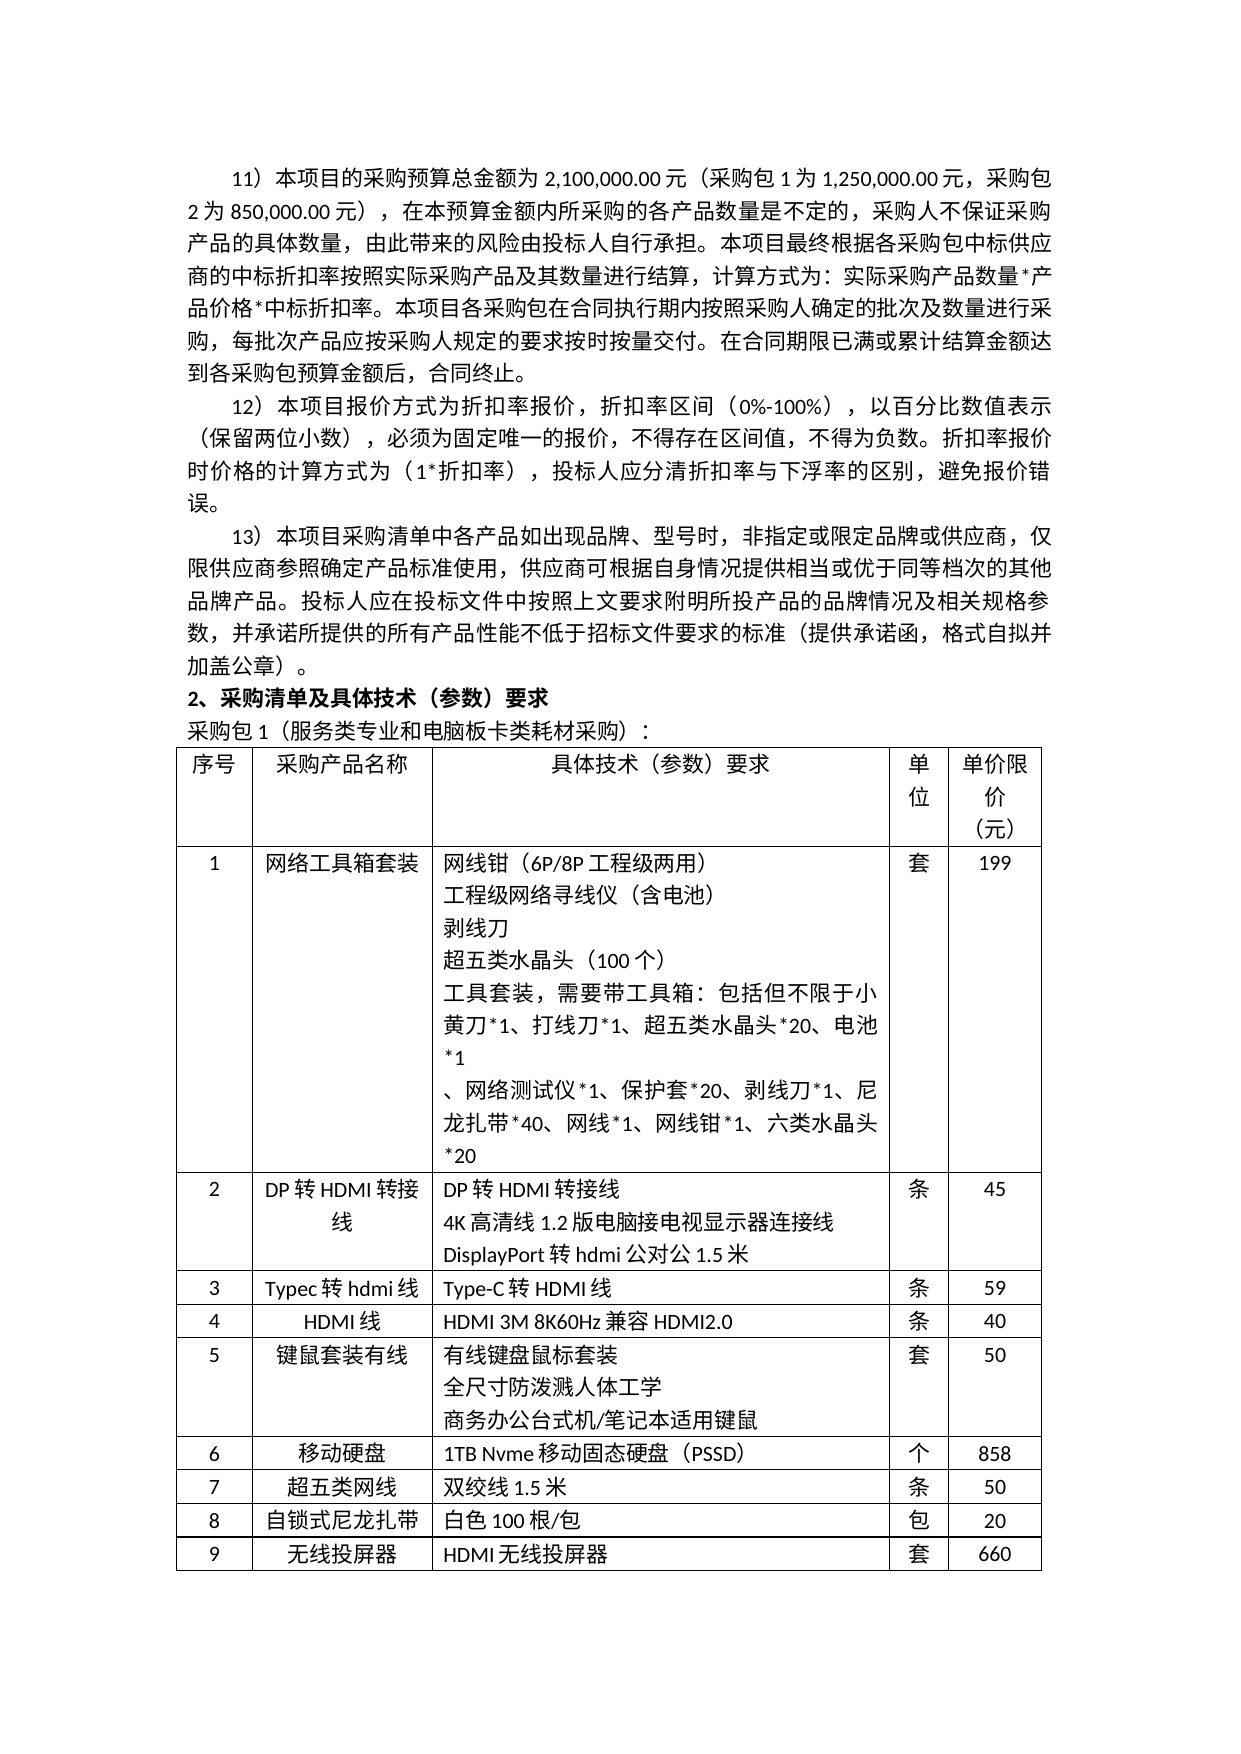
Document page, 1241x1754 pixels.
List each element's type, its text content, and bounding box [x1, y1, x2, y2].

table_cell 网线钳（6P/8P工程级两用） 工程级网络寻线仪（含电池） 剥线刀 超五类水晶头（100个） 工具套装，需要带工具箱：包括但不限于小黄刀*1、打线刀*1、超五类水晶头*20、电池*1 、网络测试仪*1、保护套*20、剥线刀*1、尼龙扎带*40、网线*1、网线钳*1、六类水晶头*20 [433, 847, 889, 1172]
table_cell 199 [949, 847, 1041, 1172]
table_cell DP转HDMI转接线 4K高清线1.2版电脑接电视显示器连接线 DisplayPort转hdmi公对公1.5米 [433, 1173, 889, 1270]
text 采购包1（服务类专业和电脑板卡类耗材采购）： [187, 714, 1053, 747]
table_cell Typec转hdmi线 [253, 1271, 432, 1304]
table_cell 59 [949, 1271, 1041, 1304]
table_cell 6 [177, 1437, 252, 1469]
table_cell 9 [177, 1538, 252, 1570]
table_cell 5 [177, 1338, 252, 1436]
table_header 单位 [890, 748, 948, 846]
table_cell 包 [890, 1504, 948, 1536]
table_cell 1TB Nvme移动固态硬盘（PSSD） [433, 1437, 889, 1469]
table_cell Type-C转HDMI线 [433, 1271, 889, 1304]
text 2、采购清单及具体技术（参数）要求 [187, 682, 1053, 714]
table_cell 无线投屏器 [253, 1538, 432, 1570]
table_header 序号 [177, 748, 252, 846]
table_cell DP转HDMI转接线 [253, 1173, 432, 1270]
table_cell 3 [177, 1271, 252, 1304]
table_cell 键鼠套装有线 [253, 1338, 432, 1436]
table_header 单价限价（元） [949, 748, 1041, 846]
table_cell 1 [177, 847, 252, 1172]
table_cell 条 [890, 1305, 948, 1337]
table_cell 2 [177, 1173, 252, 1270]
table_cell 20 [949, 1504, 1041, 1536]
table_cell 50 [949, 1470, 1041, 1503]
table_cell 网络工具箱套装 [253, 847, 432, 1172]
table_cell HDMI线 [253, 1305, 432, 1337]
table_header 采购产品名称 [253, 748, 432, 846]
table_cell HDMI 3M 8K60Hz兼容HDMI2.0 [433, 1305, 889, 1337]
table_header 具体技术（参数）要求 [433, 748, 889, 846]
table_cell 移动硬盘 [253, 1437, 432, 1469]
table_cell 自锁式尼龙扎带 [253, 1504, 432, 1536]
table_cell 40 [949, 1305, 1041, 1337]
table_cell 条 [890, 1173, 948, 1270]
table_cell 条 [890, 1271, 948, 1304]
table_cell 45 [949, 1173, 1041, 1270]
table_cell 858 [949, 1437, 1041, 1469]
table_cell 白色100根/包 [433, 1504, 889, 1536]
text 13）本项目采购清单中各产品如出现品牌、型号时，非指定或限定品牌或供应商，仅限供应商参照确定产品标准使用，供应商可根据自身情况提供相当或优于同等档次的其他品牌产品。投标人应在投标文件中按照上文要求附明所投产品的品牌情况及相关规格参数，并承诺所提供的所有产品性能不低于招标文件要求的标准（提供承诺函，格式自拟并加盖公章）。 [187, 519, 1053, 682]
table_cell 双绞线1.5米 [433, 1470, 889, 1503]
table_cell 超五类网线 [253, 1470, 432, 1503]
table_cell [433, 1538, 889, 1570]
text 12）本项目报价方式为折扣率报价，折扣率区间（0%-100%），以百分比数值表示（保留两位小数），必须为固定唯一的报价，不得存在区间值，不得为负数。折扣率报价时价格的计算方式为（1*折扣率），投标人应分清折扣率与下浮率的区别，避免报价错误。 [187, 389, 1053, 519]
table_cell 4 [177, 1305, 252, 1337]
table_cell 条 [890, 1470, 948, 1503]
table_cell 个 [890, 1437, 948, 1469]
table_cell 套 [890, 1538, 948, 1570]
table_cell 8 [177, 1504, 252, 1536]
table_cell 50 [949, 1338, 1041, 1436]
table_cell 660 [949, 1538, 1041, 1570]
text 11）本项目的采购预算总金额为2,100,000.00元（采购包1为1,250,000.00元，采购包2为850,000.00元），在本预算金额内所采购的各产品数量是不定的，采购人不保证采购产品的具体数量，由此带来的风险由投标人自行承担。本项目最终根据各采购包中标供应商的中标折扣率按照实际采购产品及其数量进行结算，计算方式为：实际采购产品数量*产品价格*中标折扣率。本项目各采购包在合同执行期内按照采购人确定的批次及数量进行采购，每批次产品应按采购人规定的要求按时按量交付。在合同期限已满或累计结算金额达到各采购包预算金额后，合同终止。 [187, 162, 1053, 389]
table_cell 套 [890, 847, 948, 1172]
table_cell 7 [177, 1470, 252, 1503]
table_cell 套 [890, 1338, 948, 1436]
table_cell 有线键盘鼠标套装 全尺寸防泼溅人体工学 商务办公台式机/笔记本适用键鼠 [433, 1338, 889, 1436]
